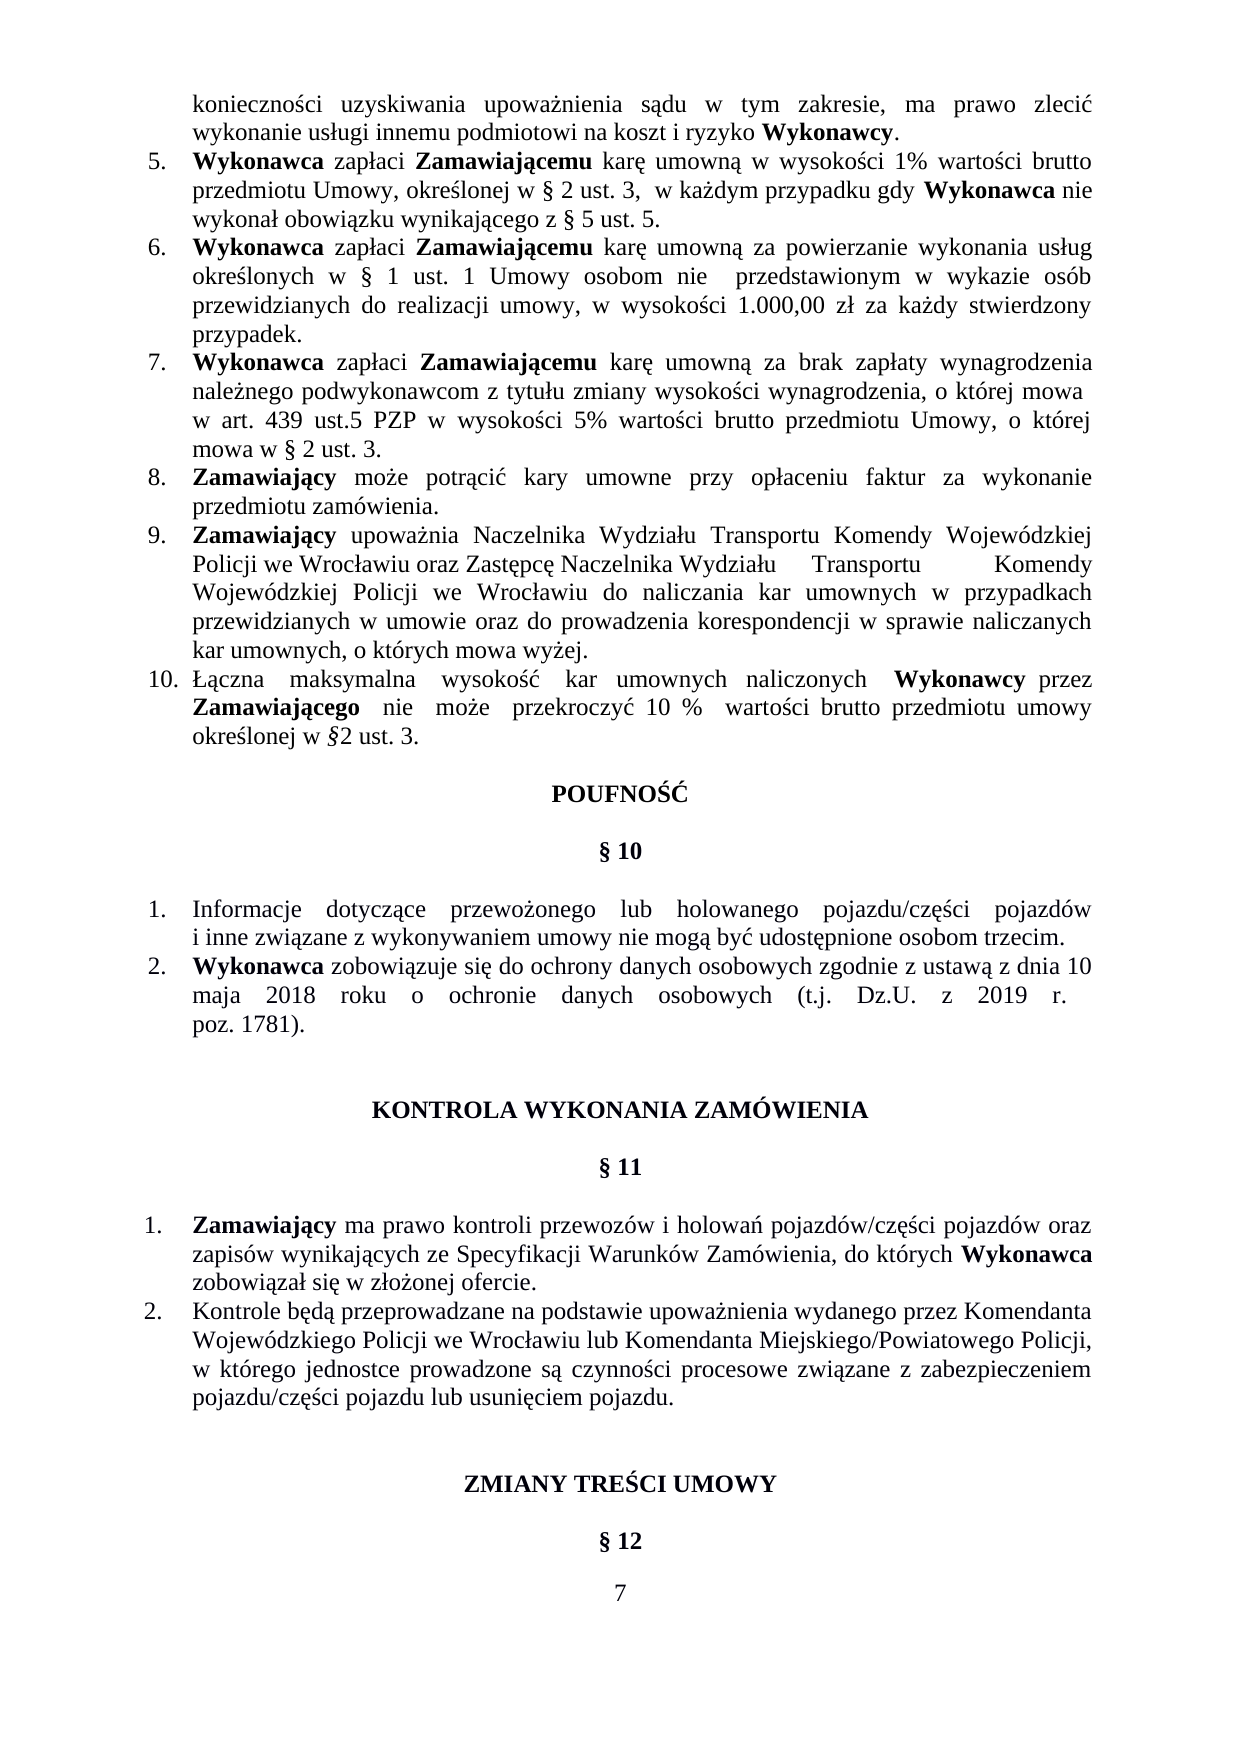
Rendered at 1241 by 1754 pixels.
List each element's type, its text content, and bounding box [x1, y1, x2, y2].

text KONTROLA WYKONANIA ZAMÓWIENIA [148, 1095, 1092, 1124]
text § 11 [148, 1152, 1092, 1181]
list Wykonawca zobowiązuje się do ochrony danych osobowych zgodnie z ustawą z dnia 10 maja 2018 roku o ochronie danych osobowych (t.j. Dz.U. z 2019 r. poz. 1781). [148, 951, 1092, 1037]
list Kontrole będą przeprowadzane na podstawie upoważnienia wydanego przez Komendanta Wojewódzkiego Policji we Wrocławiu lub Komendanta Miejskiego/Powiatowego Policji, w którego jednostce prowadzone są czynności procesowe związane z zabezpieczeniem pojazdu/części pojazdu lub usunięciem pojazdu. [162, 1296, 1092, 1411]
list Zamawiający może potrącić kary umowne przy opłaceniu faktur za wykonanie przedmiotu zamówienia. [148, 462, 1092, 520]
list Zamawiający ma prawo kontroli przewozów i holowań pojazdów/części pojazdów oraz zapisów wynikających ze Specyfikacji Warunków Zamówienia, do których Wykonawca zobowiązał się w złożonej ofercie. [162, 1210, 1092, 1296]
text § 10 [148, 836, 1092, 865]
list Wykonawca zapłaci Zamawiającemu karę umowną w wysokości 1% wartości brutto przedmiotu Umowy, określonej w § 2 ust. 3, w każdym przypadku gdy Wykonawca nie wykonał obowiązku wynikającego z § 5 ust. 5. [148, 146, 1092, 232]
list Zamawiający upoważnia Naczelnika Wydziału Transportu Komendy Wojewódzkiej Policji we Wrocławiu oraz Zastępcę Naczelnika Wydziału Transportu Komendy Wojewódzkiej Policji we Wrocławiu do naliczania kar umownych w przypadkach przewidzianych w umowie oraz do prowadzenia korespondencji w sprawie naliczanych kar umownych, o których mowa wyżej. [148, 520, 1092, 664]
list Wykonawca zapłaci Zamawiającemu karę umowną za powierzanie wykonania usług określonych w § 1 ust. 1 Umowy osobom nie przedstawionym w wykazie osób przewidzianych do realizacji umowy, w wysokości 1.000,00 zł za każdy stwierdzony przypadek. [148, 232, 1092, 347]
list Informacje dotyczące przewożonego lub holowanego pojazdu/części pojazdów i inne związane z wykonywaniem umowy nie mogą być udostępnione osobom trzecim. [148, 894, 1092, 951]
text § 12 [148, 1526, 1092, 1555]
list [148, 89, 1092, 146]
text POUFNOŚĆ [148, 779, 1092, 807]
text ZMIANY TREŚCI UMOWY [148, 1469, 1092, 1497]
list Wykonawca zapłaci Zamawiającemu karę umowną za brak zapłaty wynagrodzenia należnego podwykonawcom z tytułu zmiany wysokości wynagrodzenia, o której mowa w art. 439 ust.5 PZP w wysokości 5% wartości brutto przedmiotu Umowy, o której mowa w § 2 ust. 3. [148, 347, 1092, 462]
list Łączna maksymalna wysokość kar umownych naliczonych Wykonawcy przez Zamawiającego nie może przekroczyć 10 % wartości brutto przedmiotu umowy określonej w 2 ust. 3. [148, 664, 1092, 750]
